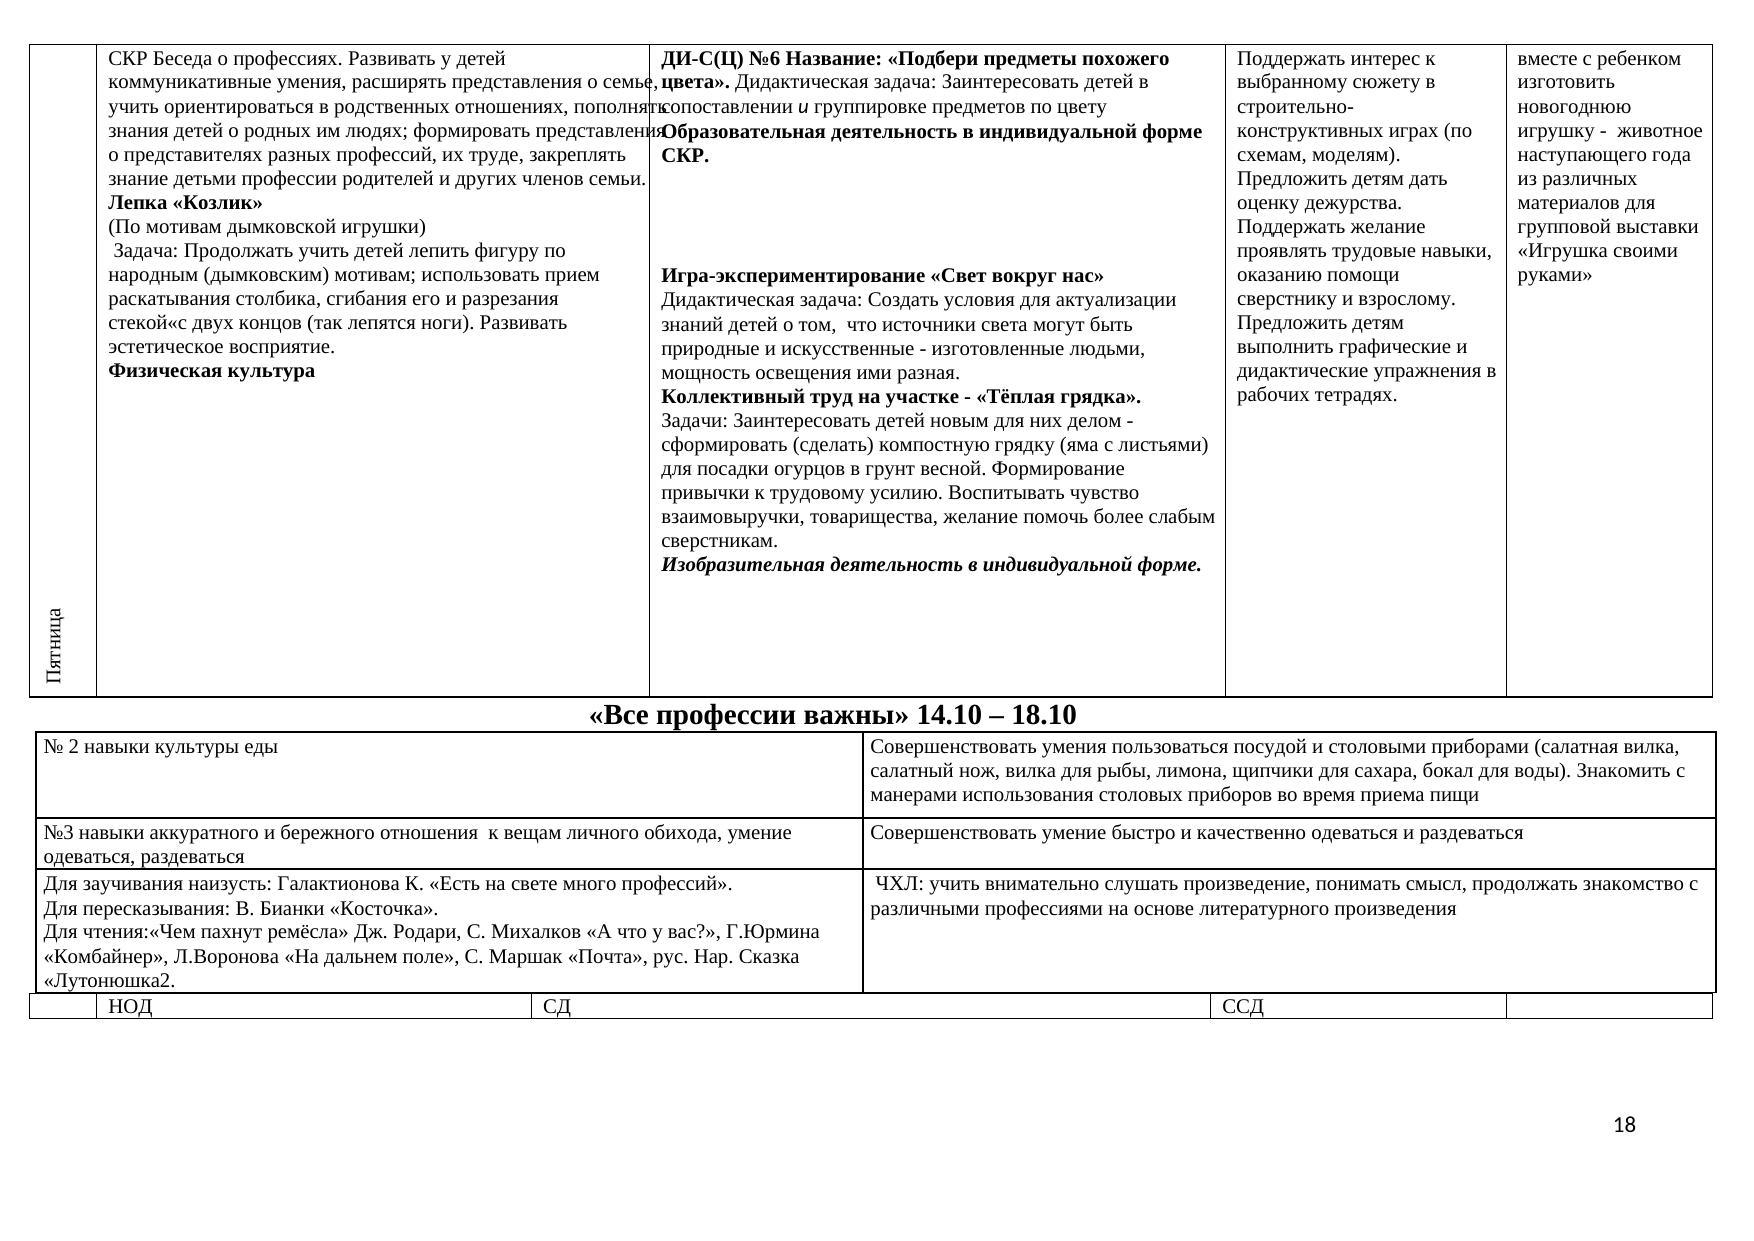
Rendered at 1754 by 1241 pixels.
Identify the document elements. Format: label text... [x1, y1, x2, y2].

table_header [30, 994, 96, 1018]
text «Все профессии важны» 14.10 – 18.10 [29, 698, 1636, 731]
table_cell ЧХЛ: учить внимательно слушать произведение, понимать смысл, продолжать знакомство с различными профессиями на основе литературного произведения [864, 870, 1715, 992]
table_header № 2 навыки культуры еды [37, 733, 862, 817]
table_cell вместе с ребенком изготовить новогоднюю игрушку - животное наступающего года из различных материалов для групповой выставки «Игрушка своими руками» [1507, 45, 1712, 696]
table_header НОД [97, 994, 531, 1018]
table_cell ДИ-С(Ц) №6 Название: «Подбери предметы похожего цвета». Дидактическая задача: Заинтересовать детей в сопоставлении и группировке предметов по цвету Образовательная деятельность в индивидуальной форме СКР. Игра-экспериментирование «Свет вокруг нас» Дидактическая задача: Создать условия для актуализации знаний детей о том, что источники света могут быть природные и искусственные - изготовленные людьми, мощность освещения ими разная. Коллективный труд на участке - «Тёплая грядка». Задачи: Заинтересовать детей новым для них делом - сформировать (сделать) компостную грядку (яма с листьями) для посадки огурцов в грунт весной. Формирование привычки к трудовому усилию. Воспитывать чувство взаимовыручки, товарищества, желание помочь более слабым сверстникам. Изобразительная деятельность в индивидуальной форме. [650, 45, 1225, 696]
table_cell Для заучивания наизусть: Галактионова К. «Есть на свете много профессий». Для пересказывания: В. Бианки «Косточка». Для чтения:«Чем пахнут ремёсла» Дж. Родари, С. Михалков «А что у вас?», Г.Юрмина «Комбайнер», Л.Воронова «На дальнем поле», С. Маршак «Почта», рус. Нар. Сказка «Лутонюшка2. [37, 870, 862, 992]
table_cell Пятница [30, 45, 96, 696]
table_header [1507, 994, 1712, 1018]
table_header Совершенствовать умения пользоваться посудой и столовыми приборами (салатная вилка, салатный нож, вилка для рыбы, лимона, щипчики для сахара, бокал для воды). Знакомить с манерами использования столовых приборов во время приема пищи [864, 733, 1715, 817]
table_header ССД [1211, 994, 1506, 1018]
table_cell Поддержать интерес к выбранному сюжету в строительно-конструктивных играх (по схемам, моделям). Предложить детям дать оценку дежурства. Поддержать желание проявлять трудовые навыки, оказанию помощи сверстнику и взрослому. Предложить детям выполнить графические и дидактические упражнения в рабочих тетрадях. [1226, 45, 1506, 696]
table_header СД [532, 994, 1210, 1018]
table_cell №3 навыки аккуратного и бережного отношения к вещам личного обихода, умение одеваться, раздеваться [37, 819, 862, 868]
table_cell Совершенствовать умение быстро и качественно одеваться и раздеваться [864, 819, 1715, 868]
table_cell СКР Беседа о профессиях. Развивать у детей коммуникативные умения, расширять представления о семье, учить ориентироваться в родственных отношениях, пополнять знания детей о родных им людях; формировать представления о представителях разных профессий, их труде, закреплять знание детьми профессии родителей и других членов семьи. Лепка «Козлик» (По мотивам дымковской игрушки) Задача: Продолжать учить детей лепить фигуру по народным (дымковским) мотивам; использовать прием раскатывания столбика, сгибания его и разрезания стекой«с двух концов (так лепятся ноги). Развивать эстетическое восприятие. Физическая культура [97, 45, 649, 696]
